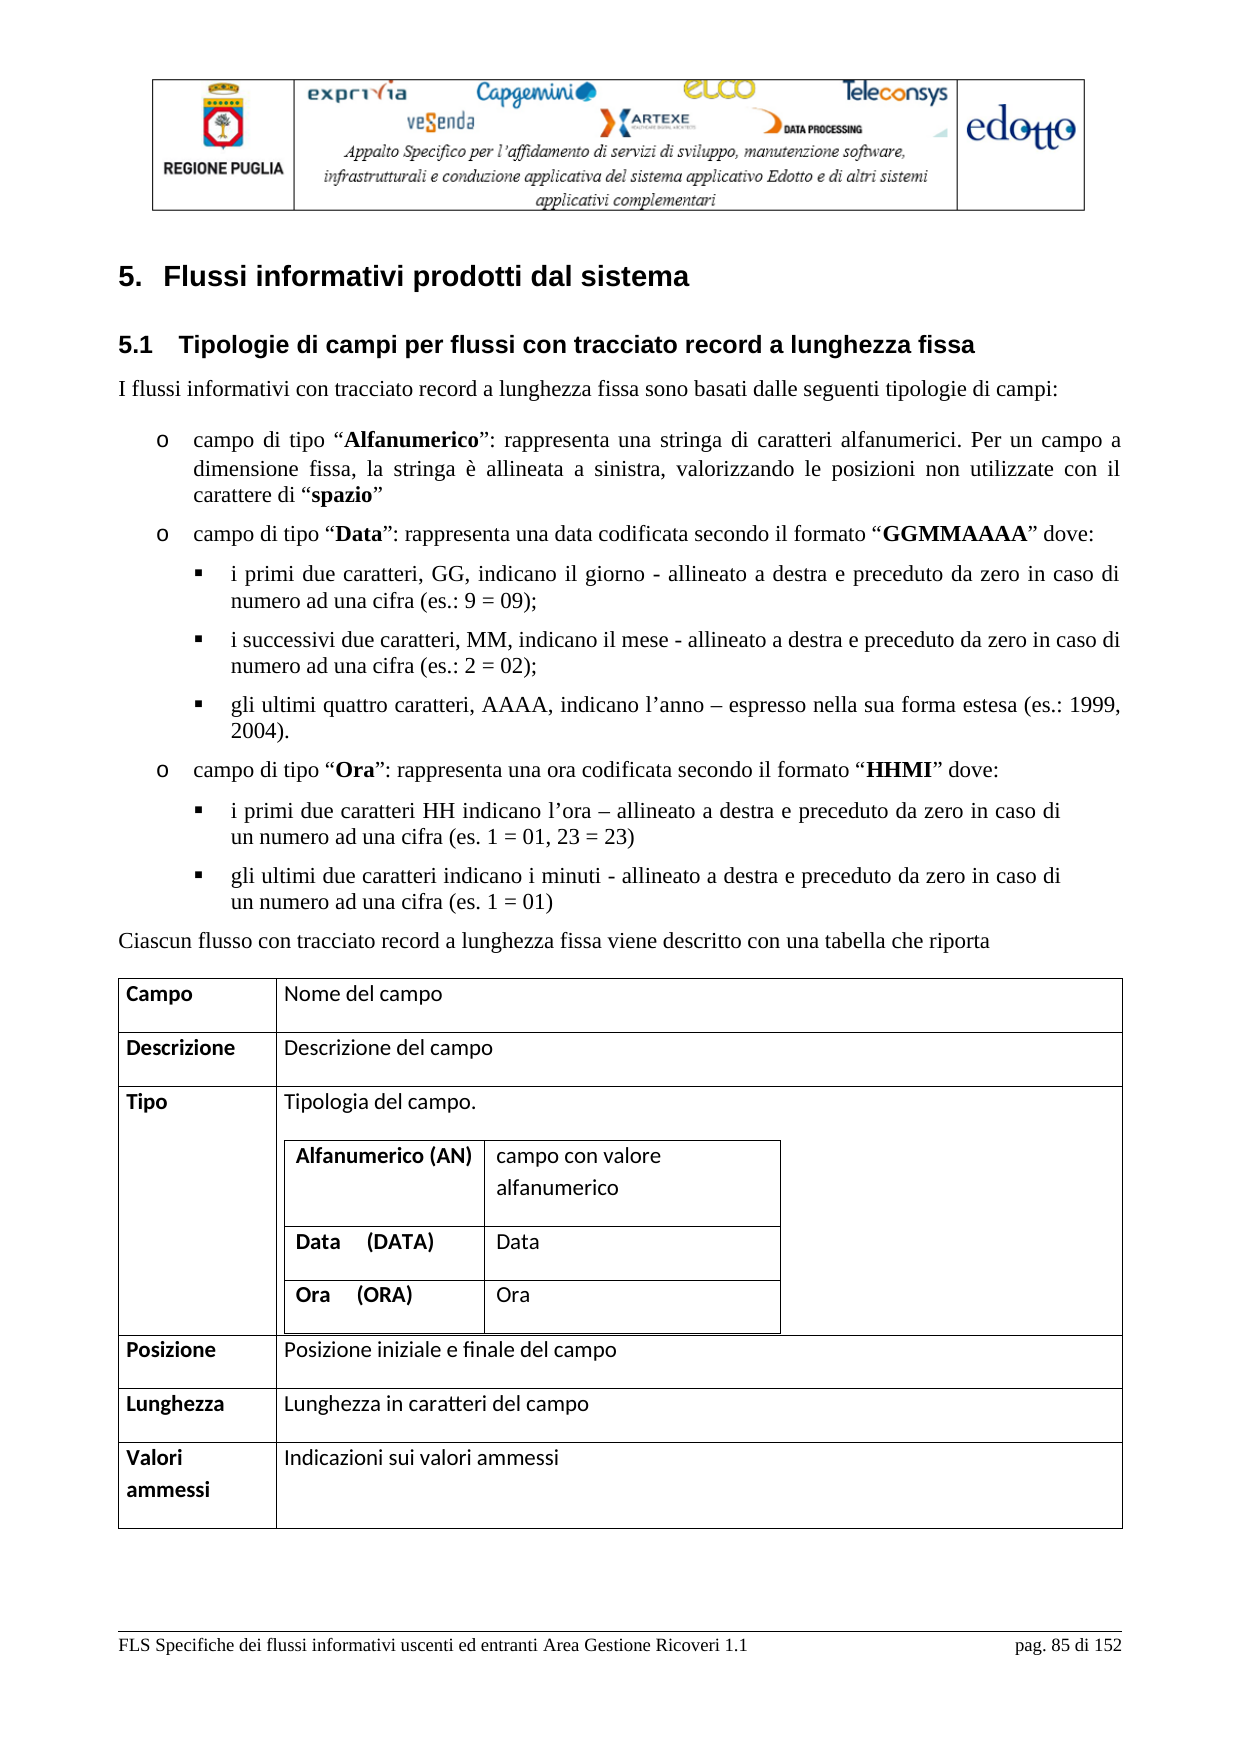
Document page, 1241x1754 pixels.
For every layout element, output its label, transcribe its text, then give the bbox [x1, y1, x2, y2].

list campo di tipo “Alfanumerico”: rappresenta una stringa di caratteri alfanumerici. Per un campo a dimensione fissa, la stringa è allineata a sinistra, valorizzando le posizioni non utilizzate con il carattere di “spazio” [156, 426, 1122, 507]
list i primi due caratteri, GG, indicano il giorno - allineato a destra e preceduto da zero in caso di numero ad una cifra (es.: 9 = 09); [193, 561, 1122, 613]
table_header Campo [119, 979, 276, 1032]
text I flussi informativi con tracciato record a lunghezza fissa sono basati dalle seguenti tipologie di campi: [118, 375, 1122, 402]
table_cell Tipo [119, 1087, 276, 1334]
table_cell Tipologia del campo. [277, 1087, 1122, 1334]
list i successivi due caratteri, MM, indicano il mese - allineato a destra e preceduto da zero in caso di numero ad una cifra (es.: 2 = 02); [193, 626, 1122, 678]
list gli ultimi quattro caratteri, AAAA, indicano l’anno – espresso nella sua forma estesa (es.: 1999, 2004). [193, 691, 1122, 744]
table_cell Valori ammessi [119, 1443, 276, 1528]
picture [147, 73, 1093, 218]
list i primi due caratteri HH indicano l’ora – allineato a destra e preceduto da zero in caso di un numero ad una cifra (es. 1 = 01, 23 = 23) [193, 797, 1063, 849]
table_cell Lunghezza in caratteri del campo [277, 1389, 1122, 1442]
subtitle Tipologie di campi per flussi con tracciato record a lunghezza fissa [118, 330, 1122, 358]
list campo di tipo “Ora”: rappresenta una ora codificata secondo il formato “HHMI” dove: [156, 756, 1063, 784]
table_cell Posizione [119, 1336, 276, 1388]
table_cell Posizione iniziale e finale del campo [277, 1336, 1122, 1388]
subtitle Flussi informativi prodotti dal sistema [118, 259, 1122, 292]
list campo di tipo “Data”: rappresenta una data codificata secondo il formato “GGMMAAAA” dove: [156, 520, 1122, 548]
table_cell Descrizione [119, 1033, 276, 1086]
table_header Nome del campo [277, 979, 1122, 1032]
list gli ultimi due caratteri indicano i minuti - allineato a destra e preceduto da zero in caso di un numero ad una cifra (es. 1 = 01) [193, 862, 1063, 915]
text Ciascun flusso con tracciato record a lunghezza fissa viene descritto con una tabella che riporta [118, 927, 1122, 954]
table_cell Lunghezza [119, 1389, 276, 1442]
table_cell Indicazioni sui valori ammessi [277, 1443, 1122, 1528]
table_cell Descrizione del campo [277, 1033, 1122, 1086]
